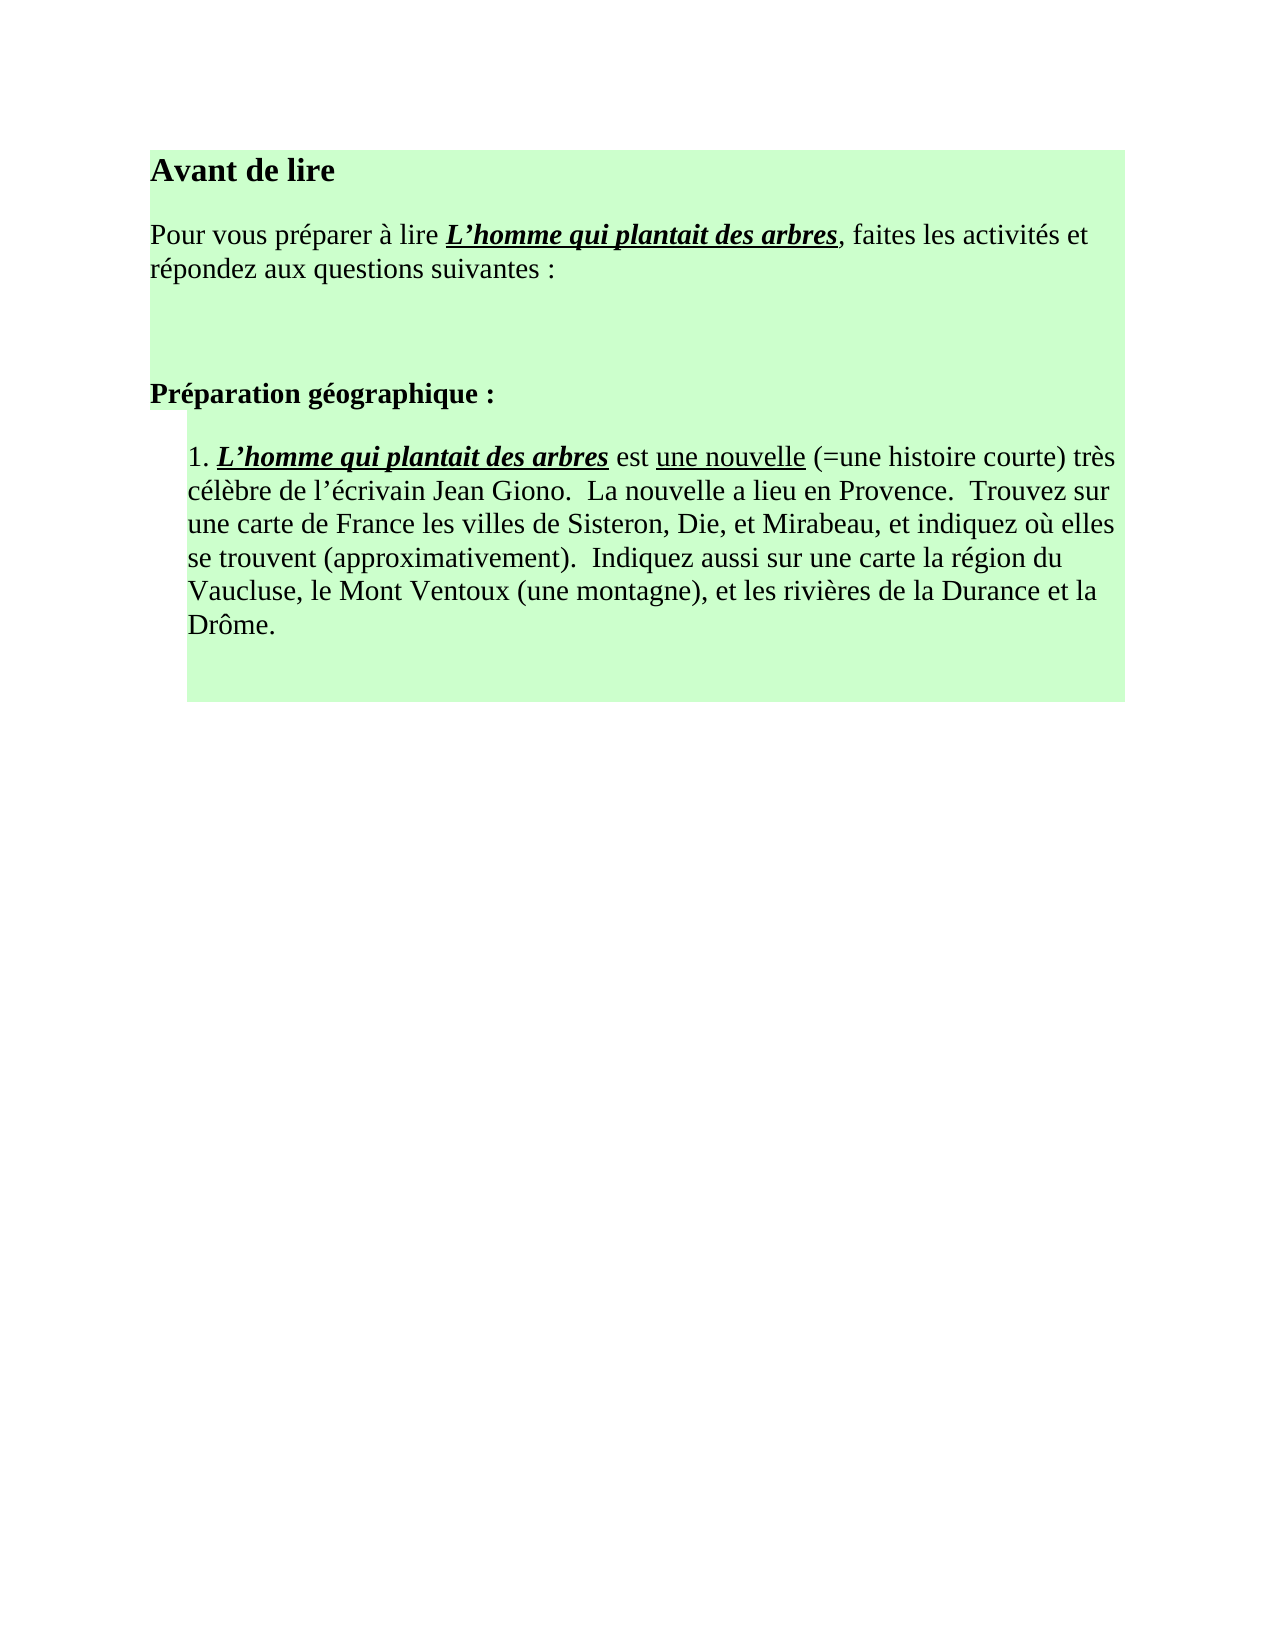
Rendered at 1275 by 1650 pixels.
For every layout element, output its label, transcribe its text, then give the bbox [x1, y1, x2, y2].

text Avant de lire [150, 150, 1125, 188]
text 1. L’homme qui plantait des arbres est une nouvelle (=une histoire courte) très célèbre de l’écrivain Jean Giono. La nouvelle a lieu en Provence. Trouvez sur une carte de France les villes de Sisteron, Die, et Mirabeau, et indiquez où elles se trouvent (approximativement). Indiquez aussi sur une carte la région du Vaucluse, le Mont Ventoux (une montagne), et les rivières de la Durance et la Drôme. [187, 439, 1125, 640]
text Pour vous préparer à lire L’homme qui plantait des arbres, faites les activités et répondez aux questions suivantes : [150, 217, 1125, 284]
text Préparation géographique : [150, 376, 1125, 410]
